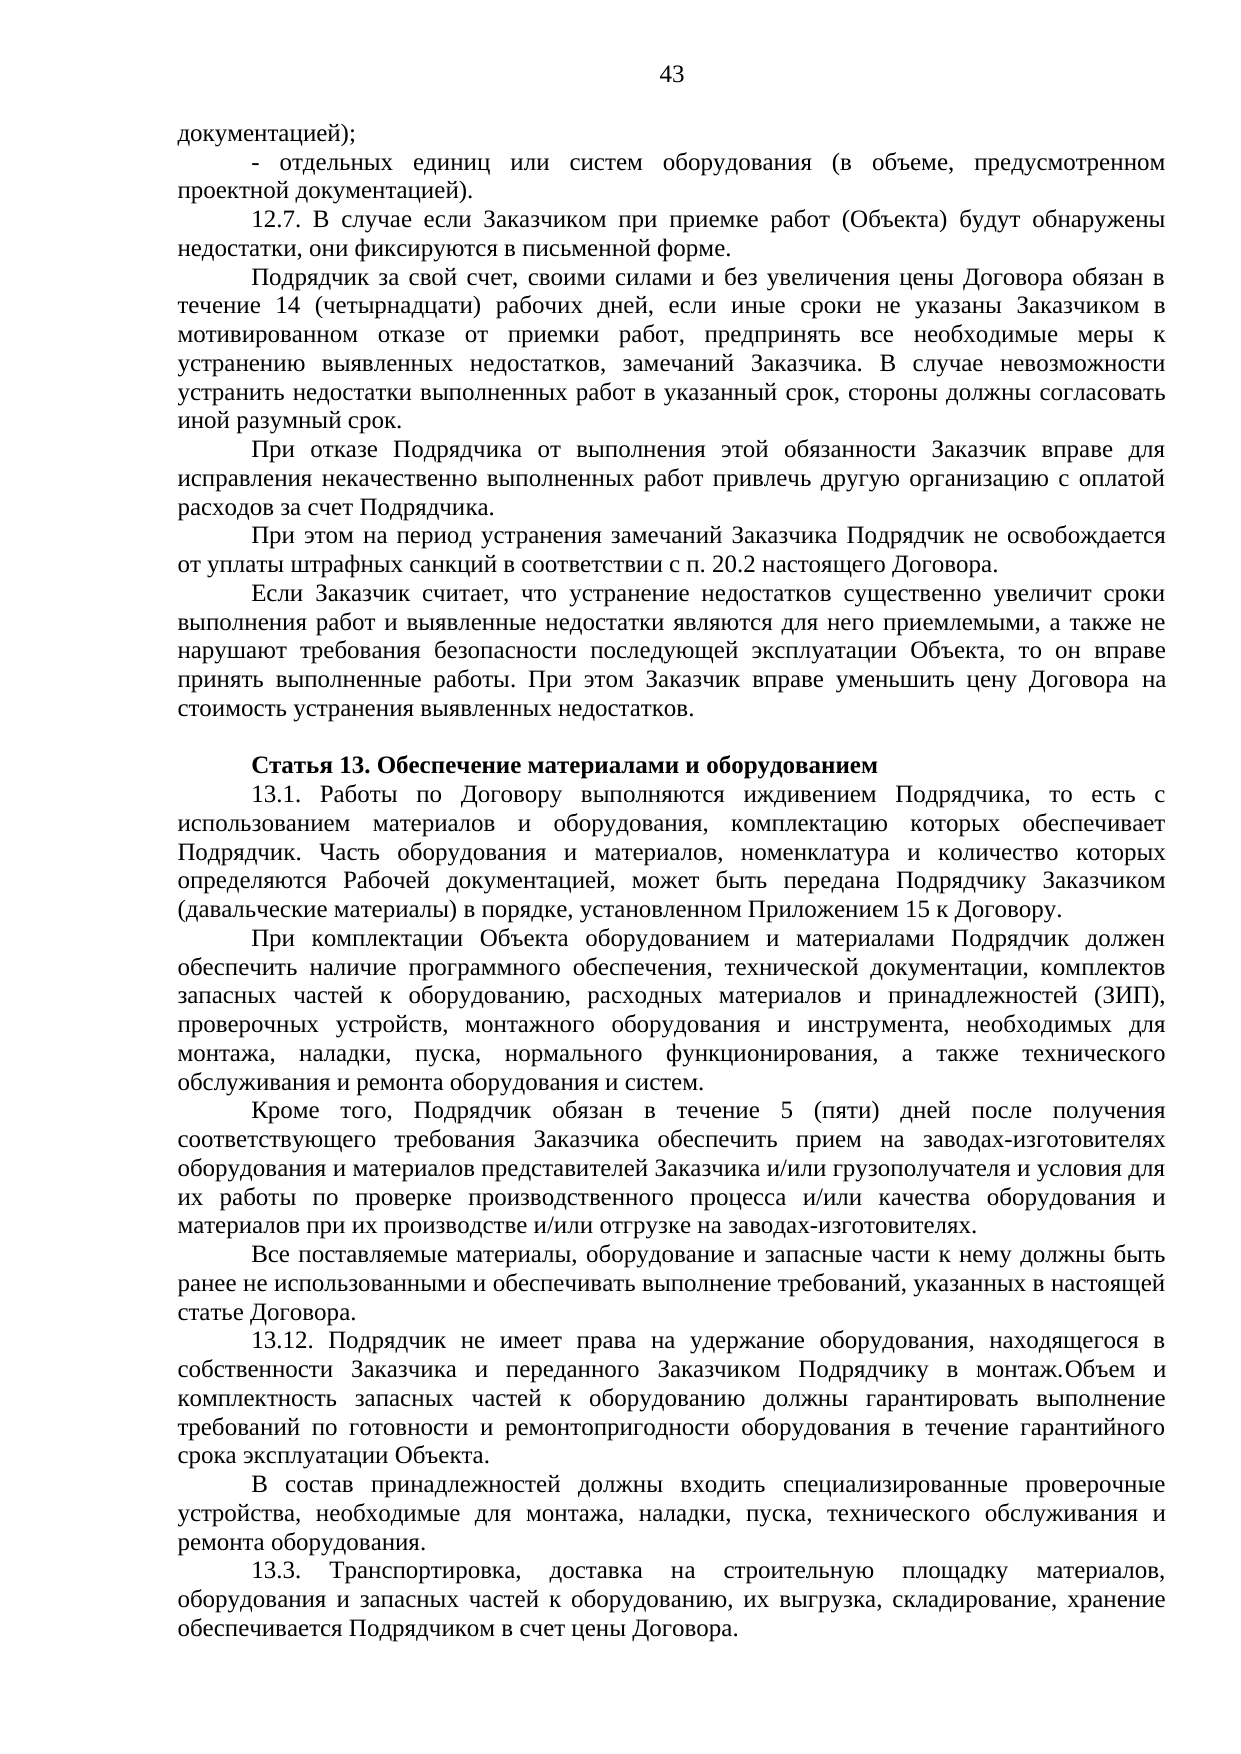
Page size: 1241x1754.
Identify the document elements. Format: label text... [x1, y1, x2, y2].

text В состав принадлежностей должны входить специализированные проверочные устройства, необходимые для монтажа, наладки, пуска, технического обслуживания и ремонта оборудования. [177, 1469, 1166, 1556]
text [177, 118, 1166, 147]
text Все поставляемые материалы, оборудование и запасные части к нему должны быть ранее не использованными и обеспечивать выполнение требований, указанных в настоящей статье Договора. [177, 1239, 1166, 1326]
text При этом на период устранения замечаний Заказчика Подрядчик не освобождается от уплаты штрафных санкций в соответствии с п. 20.2 настоящего Договора. [177, 521, 1166, 578]
text 13.3. Транспортировка, доставка на строительную площадку материалов, оборудования и запасных частей к оборудованию, их выгрузка, складирование, хранение обеспечивается Подрядчиком в счет цены Договора. [177, 1556, 1166, 1642]
text Если Заказчик считает, что устранение недостатков существенно увеличит сроки выполнения работ и выявленные недостатки являются для него приемлемыми, а также не нарушают требования безопасности последующей эксплуатации Объекта, то он вправе принять выполненные работы. При этом Заказчик вправе уменьшить цену Договора на стоимость устранения выявленных недостатков. [177, 578, 1166, 722]
text 13.1. Работы по Договору выполняются иждивением Подрядчика, то есть с использованием материалов и оборудования, комплектацию которых обеспечивает Подрядчик. Часть оборудования и материалов, номенклатура и количество которых определяются Рабочей документацией, может быть передана Подрядчику Заказчиком (давальческие материалы) в порядке, установленном Приложением 15 к Договору. [177, 779, 1166, 923]
text Кроме того, Подрядчик обязан в течение 5 (пяти) дней после получения соответствующего требования Заказчика обеспечить прием на заводах-изготовителях оборудования и материалов представителей Заказчика и/или грузополучателя и условия для их работы по проверке производственного процесса и/или качества оборудования и материалов при их производстве и/или отгрузке на заводах-изготовителях. [177, 1096, 1166, 1239]
text - отдельных единиц или систем оборудования (в объеме, предусмотренном проектной документацией). [177, 147, 1166, 204]
text Подрядчик за свой счет, своими силами и без увеличения цены Договора обязан в течение 14 (четырнадцати) рабочих дней, если иные сроки не указаны Заказчиком в мотивированном отказе от приемки работ, предпринять все необходимые меры к устранению выявленных недостатков, замечаний Заказчика. В случае невозможности устранить недостатки выполненных работ в указанный срок, стороны должны согласовать иной разумный срок. [177, 262, 1166, 434]
text Статья 13. Обеспечение материалами и оборудованием [177, 751, 1166, 779]
text 12.7. В случае если Заказчиком при приемке работ (Объекта) будут обнаружены недостатки, они фиксируются в письменной форме. [177, 204, 1166, 262]
text При отказе Подрядчика от выполнения этой обязанности Заказчик вправе для исправления некачественно выполненных работ привлечь другую организацию с оплатой расходов за счет Подрядчика. [177, 434, 1166, 521]
text 13.12. Подрядчик не имеет права на удержание оборудования, находящегося в собственности Заказчика и переданного Заказчиком Подрядчику в монтаж.Объем и комплектность запасных частей к оборудованию должны гарантировать выполнение требований по готовности и ремонтопригодности оборудования в течение гарантийного срока эксплуатации Объекта. [177, 1326, 1166, 1469]
text При комплектации Объекта оборудованием и материалами Подрядчик должен обеспечить наличие программного обеспечения, технической документации, комплектов запасных частей к оборудованию, расходных материалов и принадлежностей (ЗИП), проверочных устройств, монтажного оборудования и инструмента, необходимых для монтажа, наладки, пуска, нормального функционирования, а также технического обслуживания и ремонта оборудования и систем. [177, 923, 1166, 1096]
